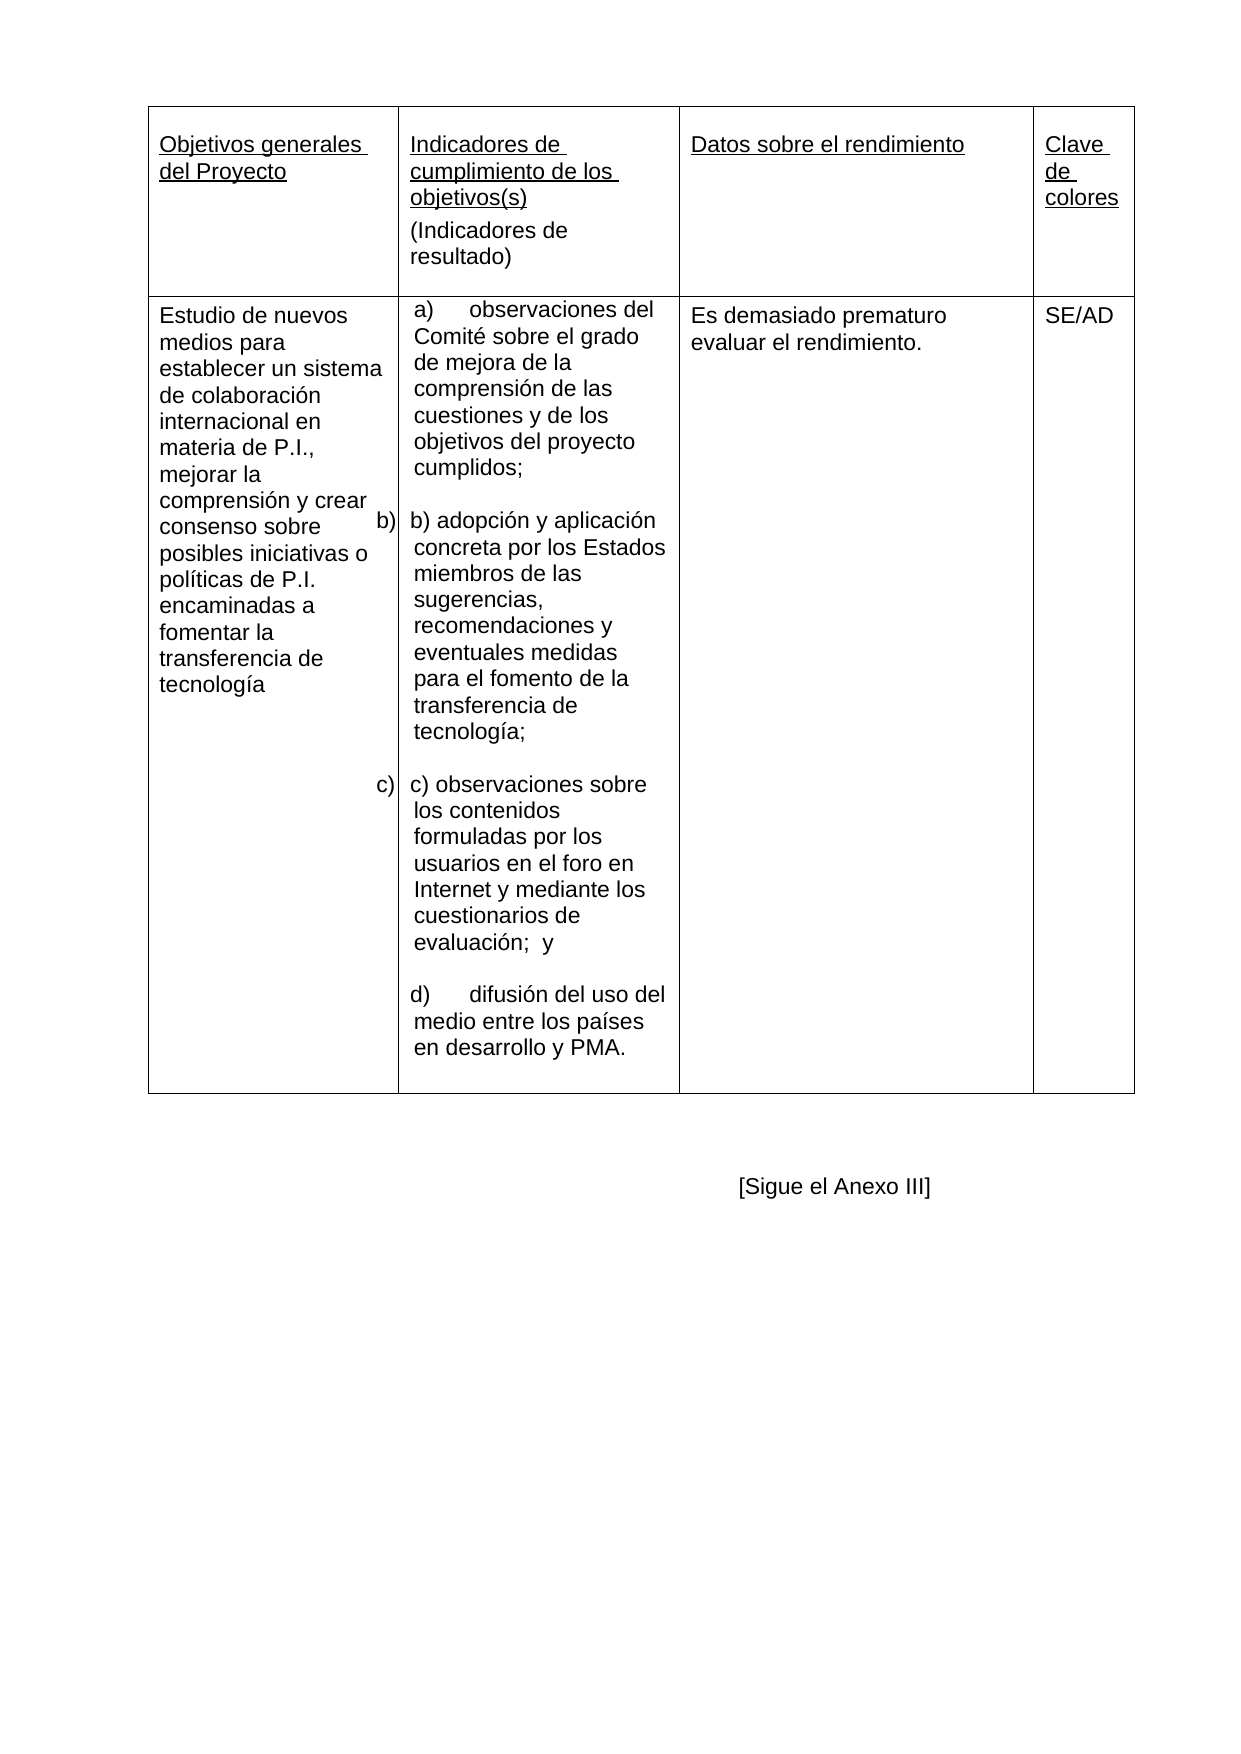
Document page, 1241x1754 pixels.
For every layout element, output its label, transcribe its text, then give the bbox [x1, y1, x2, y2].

table_header Indicadores de cumplimiento de los objetivos(s) (Indicadores de resultado) [399, 107, 679, 296]
table_header Objetivos generales del Proyecto [149, 107, 398, 296]
table_cell observaciones del Comité sobre el grado de mejora de la comprensión de las cuestiones y de los objetivos del proyecto cumplidos; b) adopción y aplicación concreta por los Estados miembros de las sugerencias, recomendaciones y eventuales medidas para el fomento de la transferencia de tecnología; c) observaciones sobre los contenidos formuladas por los usuarios en el foro en Internet y mediante los cuestionarios de evaluación; y difusión del uso del medio entre los países en desarrollo y PMA. [399, 297, 679, 1093]
text [Sigue el Anexo III] [148, 1173, 1122, 1199]
table_header Datos sobre el rendimiento [680, 107, 1033, 296]
table_header Clave de colores [1034, 107, 1134, 296]
table_cell Es demasiado prematuro evaluar el rendimiento. [680, 297, 1033, 1093]
table_cell Estudio de nuevos medios para establecer un sistema de colaboración internacional en materia de P.I., mejorar la comprensión y crear consenso sobre posibles iniciativas o políticas de P.I. encaminadas a fomentar la transferencia de tecnología [149, 297, 398, 1093]
table_cell SE/AD [1034, 297, 1134, 1093]
